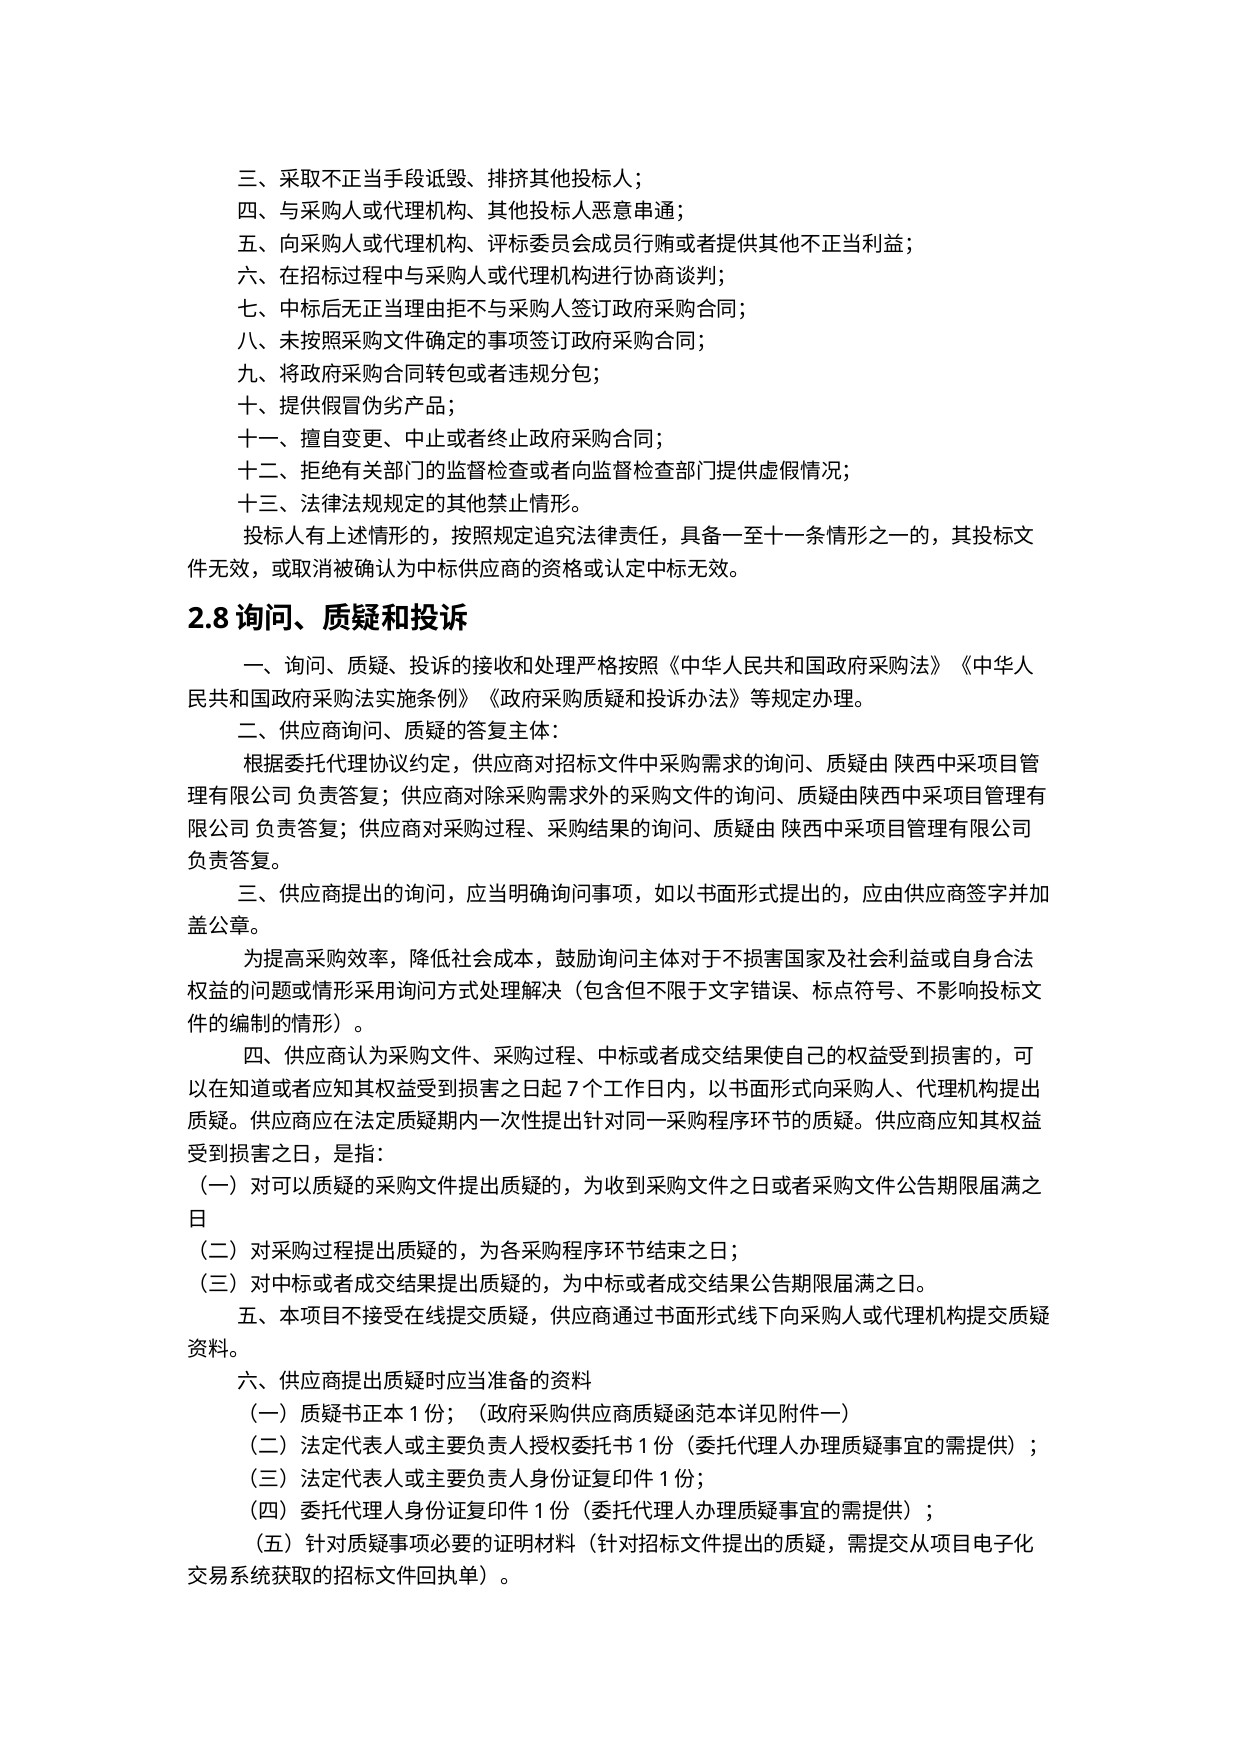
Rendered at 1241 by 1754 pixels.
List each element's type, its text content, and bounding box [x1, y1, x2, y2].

text 三、供应商提出的询问，应当明确询问事项，如以书面形式提出的，应由供应商签字并加盖公章。 [187, 877, 1053, 942]
text （二）法定代表人或主要负责人授权委托书1份（委托代理人办理质疑事宜的需提供）； [187, 1429, 1053, 1462]
text （四）委托代理人身份证复印件1份（委托代理人办理质疑事宜的需提供）； [187, 1494, 1053, 1527]
text （二）对采购过程提出质疑的，为各采购程序环节结束之日； [187, 1234, 1053, 1267]
text 十二、拒绝有关部门的监督检查或者向监督检查部门提供虚假情况； [187, 454, 1053, 487]
text 二、供应商询问、质疑的答复主体： [187, 714, 1053, 747]
text （三）法定代表人或主要负责人身份证复印件1份； [187, 1462, 1053, 1494]
text （一）质疑书正本1份；（政府采购供应商质疑函范本详见附件一） [187, 1397, 1053, 1429]
text 四、与采购人或代理机构、其他投标人恶意串通； [187, 194, 1053, 227]
text 五、本项目不接受在线提交质疑，供应商通过书面形式线下向采购人或代理机构提交质疑资料。 [187, 1299, 1053, 1364]
text 为提高采购效率，降低社会成本，鼓励询问主体对于不损害国家及社会利益或自身合法权益的问题或情形采用询问方式处理解决（包含但不限于文字错误、标点符号、不影响投标文件的编制的情形）。 [187, 942, 1053, 1039]
text 十、提供假冒伪劣产品； [187, 389, 1053, 422]
text 根据委托代理协议约定，供应商对招标文件中采购需求的询问、质疑由 陕西中采项目管理有限公司 负责答复；供应商对除采购需求外的采购文件的询问、质疑由陕西中采项目管理有限公司 负责答复；供应商对采购过程、采购结果的询问、质疑由 陕西中采项目管理有限公司 负责答复。 [187, 747, 1053, 877]
text 九、将政府采购合同转包或者违规分包； [187, 357, 1053, 389]
text 八、未按照采购文件确定的事项签订政府采购合同； [187, 324, 1053, 357]
text 五、向采购人或代理机构、评标委员会成员行贿或者提供其他不正当利益； [187, 227, 1053, 259]
text 十三、法律法规规定的其他禁止情形。 [187, 487, 1053, 519]
text 一、询问、质疑、投诉的接收和处理严格按照《中华人民共和国政府采购法》《中华人民共和国政府采购法实施条例》《政府采购质疑和投诉办法》等规定办理。 [187, 649, 1053, 714]
text 六、供应商提出质疑时应当准备的资料 [187, 1364, 1053, 1397]
text 三、采取不正当手段诋毁、排挤其他投标人； [187, 162, 1053, 194]
text （三）对中标或者成交结果提出质疑的，为中标或者成交结果公告期限届满之日。 [187, 1267, 1053, 1299]
text 七、中标后无正当理由拒不与采购人签订政府采购合同； [187, 292, 1053, 324]
text （一）对可以质疑的采购文件提出质疑的，为收到采购文件之日或者采购文件公告期限届满之日 [187, 1169, 1053, 1234]
text 十一、擅自变更、中止或者终止政府采购合同； [187, 422, 1053, 454]
text 2.8询问、质疑和投诉 [187, 584, 1053, 649]
text （五）针对质疑事项必要的证明材料（针对招标文件提出的质疑，需提交从项目电子化交易系统获取的招标文件回执单）。 [187, 1527, 1053, 1592]
text 投标人有上述情形的，按照规定追究法律责任，具备一至十一条情形之一的，其投标文件无效，或取消被确认为中标供应商的资格或认定中标无效。 [187, 519, 1053, 584]
text 六、在招标过程中与采购人或代理机构进行协商谈判； [187, 259, 1053, 292]
text 四、供应商认为采购文件、采购过程、中标或者成交结果使自己的权益受到损害的，可以在知道或者应知其权益受到损害之日起7个工作日内，以书面形式向采购人、代理机构提出质疑。供应商应在法定质疑期内一次性提出针对同一采购程序环节的质疑。供应商应知其权益受到损害之日，是指： [187, 1039, 1053, 1169]
